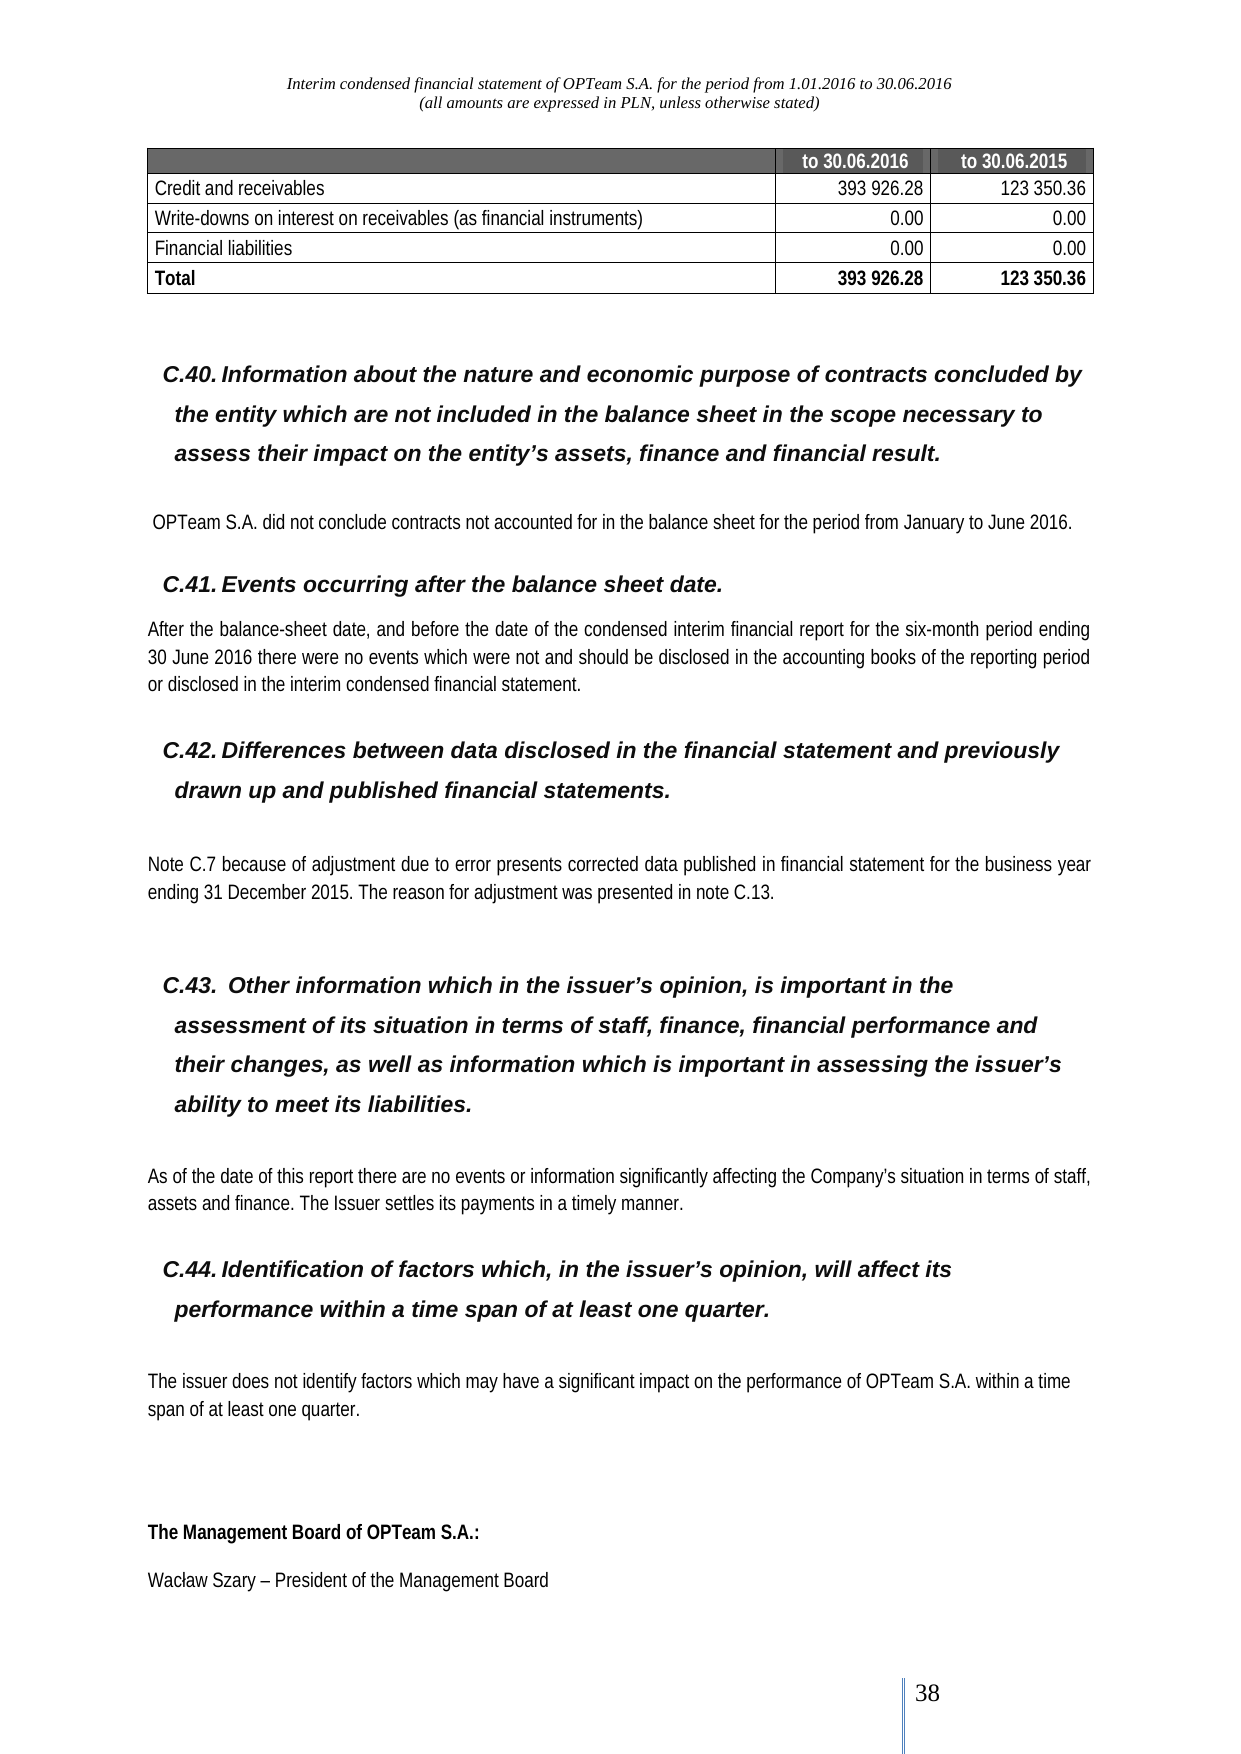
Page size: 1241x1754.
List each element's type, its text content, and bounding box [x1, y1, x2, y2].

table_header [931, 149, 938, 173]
text OPTeam S.A. did not conclude contracts not accounted for in the balance sheet for the period from January to June 2016. [148, 510, 1092, 534]
text After the balance-sheet date, and before the date of the condensed interim financial report for the six-month period ending 30 June 2016 there were no events which were not and should be disclosed in the accounting books of the reporting period or disclosed in the interim condensed financial statement. [148, 617, 1092, 696]
text Identification of factors which, in the issuer’s opinion, will affect its performance within a time span of at least one quarter. [162, 1256, 1092, 1322]
text Differences between data disclosed in the financial statement and previously drawn up and published financial statements. [162, 737, 1092, 803]
table_cell 393 926.28 [776, 263, 930, 293]
table_cell 0.00 [931, 204, 1093, 232]
text As of the date of this report there are no events or information significantly affecting the Company’s situation in terms of staff, assets and finance. The Issuer settles its payments in a timely manner. [148, 1164, 1092, 1215]
text Information about the nature and economic purpose of contracts concluded by the entity which are not included in the balance sheet in the scope necessary to assess their impact on the entity’s assets, finance and financial result. [162, 361, 1092, 467]
table_cell Total [148, 263, 775, 293]
text Events occurring after the balance sheet date. [162, 571, 1092, 598]
table_cell 123 350.36 [931, 174, 1093, 202]
table_cell 0.00 [931, 233, 1093, 262]
table_cell 0.00 [776, 204, 930, 232]
table_cell Write-downs on interest on receivables (as financial instruments) [148, 204, 775, 232]
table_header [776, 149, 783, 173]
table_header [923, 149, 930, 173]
text The issuer does not identify factors which may have a significant impact on the performance of OPTeam S.A. within a time span of at least one quarter. [148, 1369, 1092, 1421]
table_cell Credit and receivables [148, 174, 775, 202]
text The Management Board of OPTeam S.A.: [148, 1520, 1092, 1544]
text Note C.7 because of adjustment due to error presents corrected data published in financial statement for the business year ending 31 December 2015. The reason for adjustment was presented in note C.13. [148, 852, 1092, 904]
text Wacław Szary – President of the Management Board [148, 1568, 1092, 1592]
table_cell 393 926.28 [776, 174, 930, 202]
text Other information which in the issuer’s opinion, is important in the assessment of its situation in terms of staff, finance, financial performance and their changes, as well as information which is important in assessing the issuer’s ability to meet its liabilities. [162, 972, 1092, 1117]
table_cell 0.00 [776, 233, 930, 262]
table_cell 123 350.36 [931, 263, 1093, 293]
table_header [148, 149, 775, 173]
table_cell Financial liabilities [148, 233, 775, 262]
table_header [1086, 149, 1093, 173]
